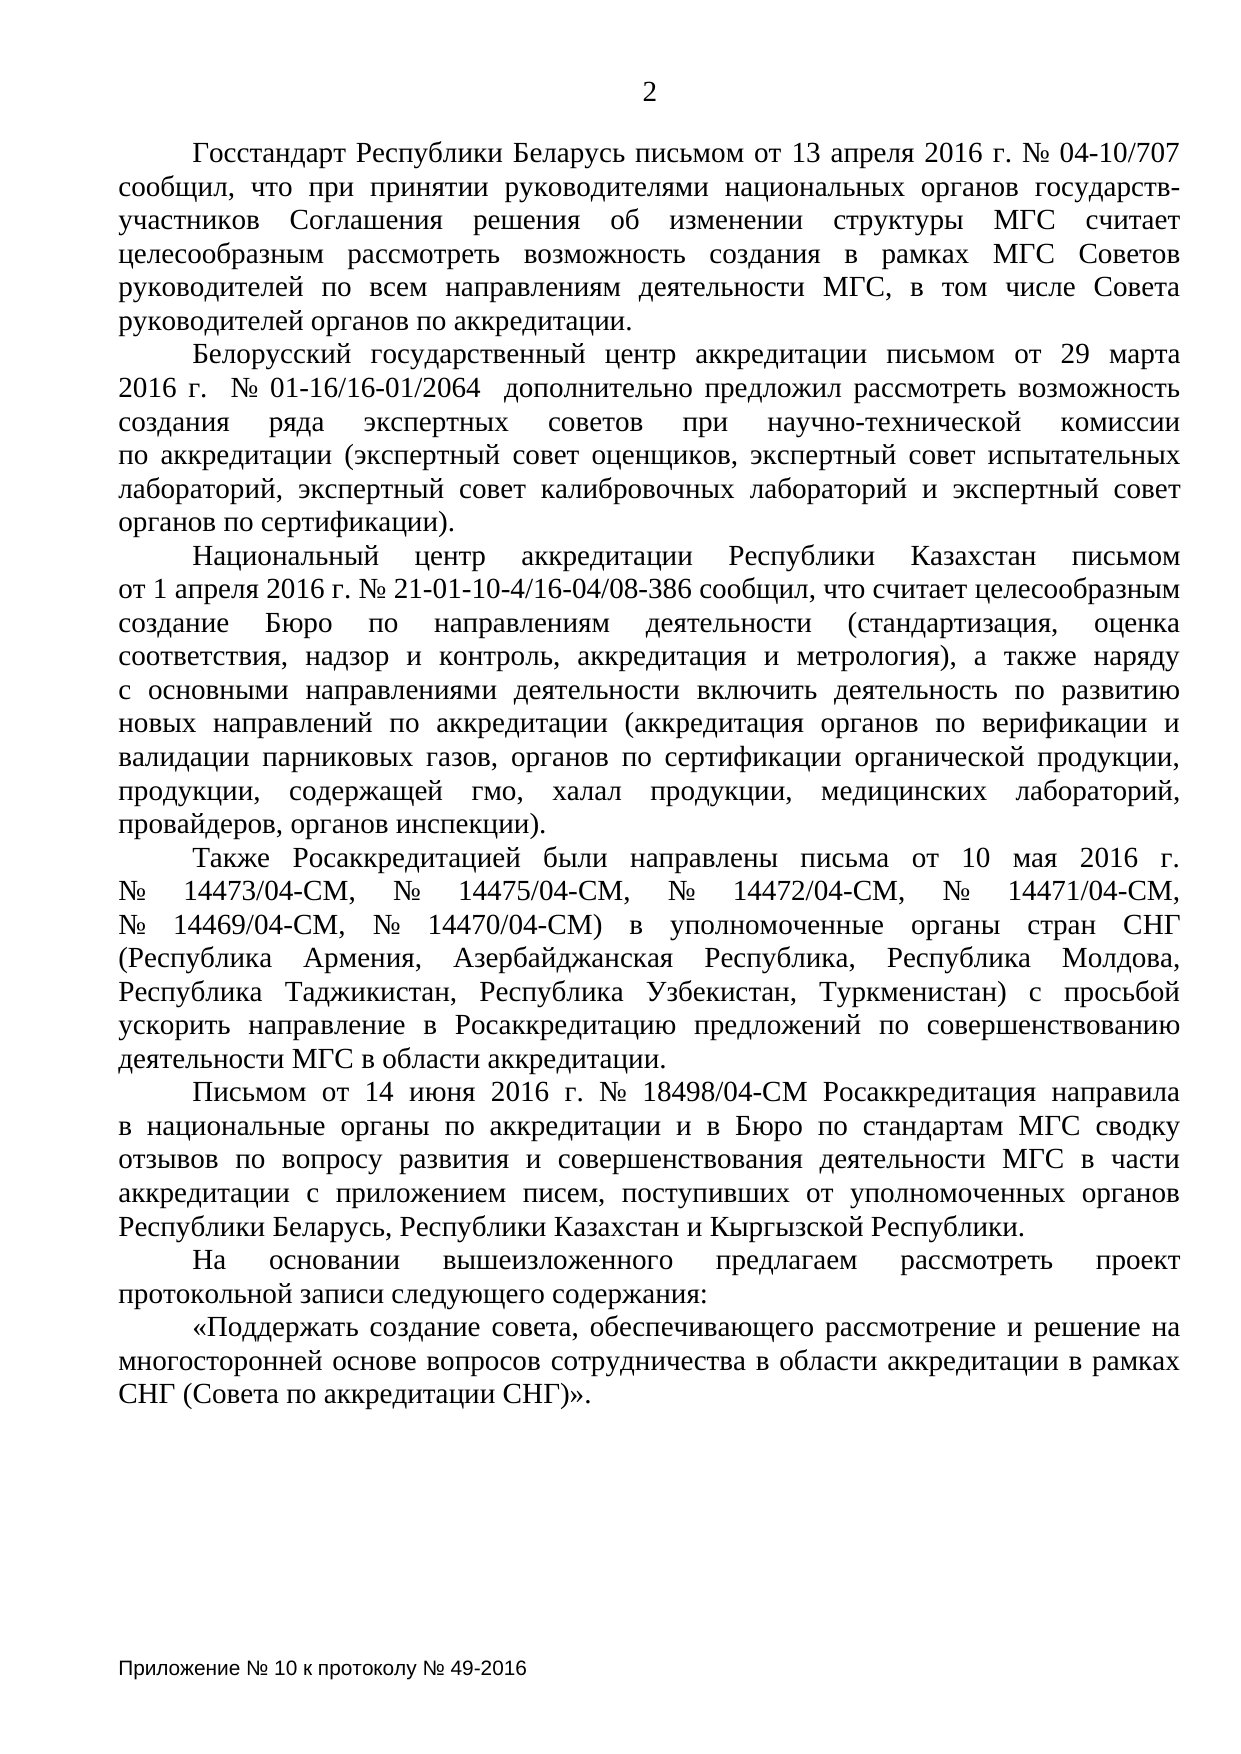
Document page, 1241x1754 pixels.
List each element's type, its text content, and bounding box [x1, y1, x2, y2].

text Госстандарт Республики Беларусь письмом от 13 апреля 2016 г. № 04-10/707 сообщил, что при принятии руководителями национальных органов государств-участников Соглашения решения об изменении структуры МГС считает целесообразным рассмотреть возможность создания в рамках МГС Советов руководителей по всем направлениям деятельности МГС, в том числе Совета руководителей органов по аккредитации. [118, 135, 1181, 337]
text «Поддержать создание совета, обеспечивающего рассмотрение и решение на многосторонней основе вопросов сотрудничества в области аккредитации в рамках СНГ (Совета по аккредитации СНГ)». [118, 1309, 1181, 1410]
text Письмом от 14 июня 2016 г. № 18498/04-СМ Росаккредитация направила в национальные органы по аккредитации и в Бюро по стандартам МГС сводку отзывов по вопросу развития и совершенствования деятельности МГС в части аккредитации с приложением писем, поступивших от уполномоченных органов Республики Беларусь, Республики Казахстан и Кыргызской Республики. [118, 1074, 1181, 1242]
text Также Росаккредитацией были направлены письма от 10 мая 2016 г. № 14473/04-СМ, № 14475/04-СМ, № 14472/04-СМ, № 14471/04-СМ, № 14469/04-СМ, № 14470/04-СМ) в уполномоченные органы стран СНГ (Республика Армения, Азербайджанская Республика, Республика Молдова, Республика Таджикистан, Республика Узбекистан, Туркменистан) с просьбой ускорить направление в Росаккредитацию предложений по совершенствованию деятельности МГС в области аккредитации. [118, 840, 1181, 1074]
text На основании вышеизложенного предлагаем рассмотреть проект протокольной записи следующего содержания: [118, 1242, 1181, 1309]
text Национальный центр аккредитации Республики Казахстан письмом от 1 апреля 2016 г. № 21-01-10-4/16-04/08-386 сообщил, что считает целесообразным создание Бюро по направлениям деятельности (стандартизация, оценка соответствия, надзор и контроль, аккредитация и метрология), а также наряду с основными направлениями деятельности включить деятельность по развитию новых направлений по аккредитации (аккредитация органов по верификации и валидации парниковых газов, органов по сертификации органической продукции, продукции, содержащей гмо, халал продукции, медицинских лабораторий, провайдеров, органов инспекции). [118, 538, 1181, 840]
text Белорусский государственный центр аккредитации письмом от 29 марта 2016 г. № 01-16/16-01/2064 дополнительно предложил рассмотреть возможность создания ряда экспертных советов при научно-технической комиссии по аккредитации (экспертный совет оценщиков, экспертный совет испытательных лабораторий, экспертный совет калибровочных лабораторий и экспертный совет органов по сертификации). [118, 337, 1181, 538]
